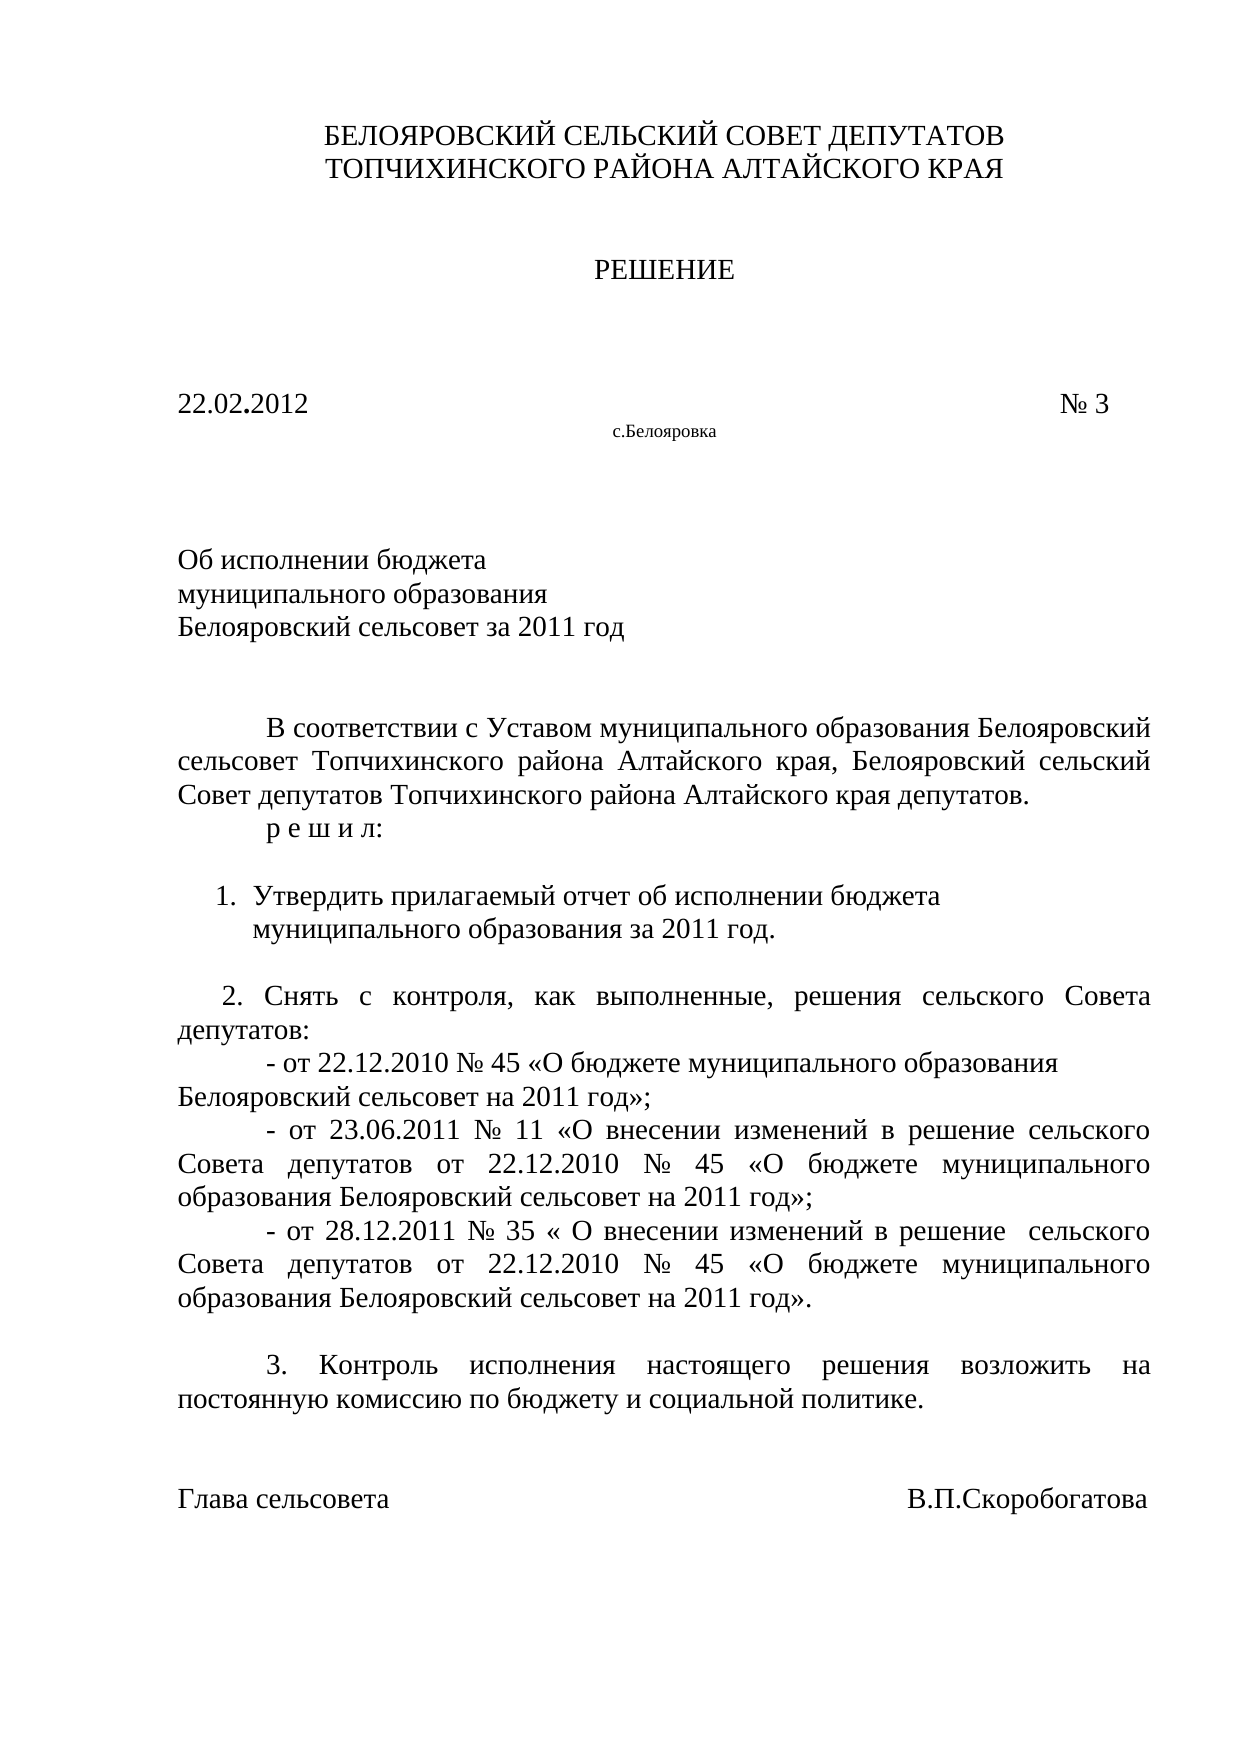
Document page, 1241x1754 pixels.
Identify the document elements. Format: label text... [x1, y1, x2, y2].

text БЕЛОЯРОВСКИЙ СЕЛЬСКИЙ СОВЕТ ДЕПУТАТОВ [177, 118, 1152, 152]
title 2. Снять с контроля, как выполненные, решения сельского Совета депутатов: [177, 978, 1152, 1045]
title р е ш и л: [177, 811, 1152, 844]
title - от 28.12.2011 № 35 « О внесении изменений в решение сельского Совета депутатов от 22.12.2010 № 45 «О бюджете муниципального образования Белояровский сельсовет на 2011 год». [177, 1213, 1152, 1314]
title Белояровский сельсовет за 2011 год [177, 609, 1152, 643]
text ТОПЧИХИНСКОГО РАЙОНА АЛТАЙСКОГО КРАЯ [177, 152, 1152, 185]
title муниципального образования [177, 576, 1152, 609]
title Глава сельсовета В.П.Скоробогатова [177, 1481, 1152, 1515]
title с.Белояровка [177, 420, 1152, 442]
title - от 22.12.2010 № 45 «О бюджете муниципального образования Белояровский сельсовет на 2011 год»; [177, 1045, 1152, 1112]
title муниципального образования за 2011 год. [252, 911, 1152, 945]
title В соответствии с Уставом муниципального образования Белояровский сельсовет Топчихинского района Алтайского края, Белояровский сельский Совет депутатов Топчихинского района Алтайского края депутатов. [177, 710, 1152, 811]
title Об исполнении бюджета [177, 542, 1152, 576]
title 3. Контроль исполнения настоящего решения возложить на постоянную комиссию по бюджету и социальной политике. [177, 1347, 1152, 1414]
title - от 23.06.2011 № 11 «О внесении изменений в решение сельского Совета депутатов от 22.12.2010 № 45 «О бюджете муниципального образования Белояровский сельсовет на 2011 год»; [177, 1112, 1152, 1213]
title РЕШЕНИЕ [177, 252, 1152, 286]
title 22.02.2012 № 3 [177, 386, 1152, 420]
title Утвердить прилагаемый отчет об исполнении бюджета [215, 878, 1152, 911]
